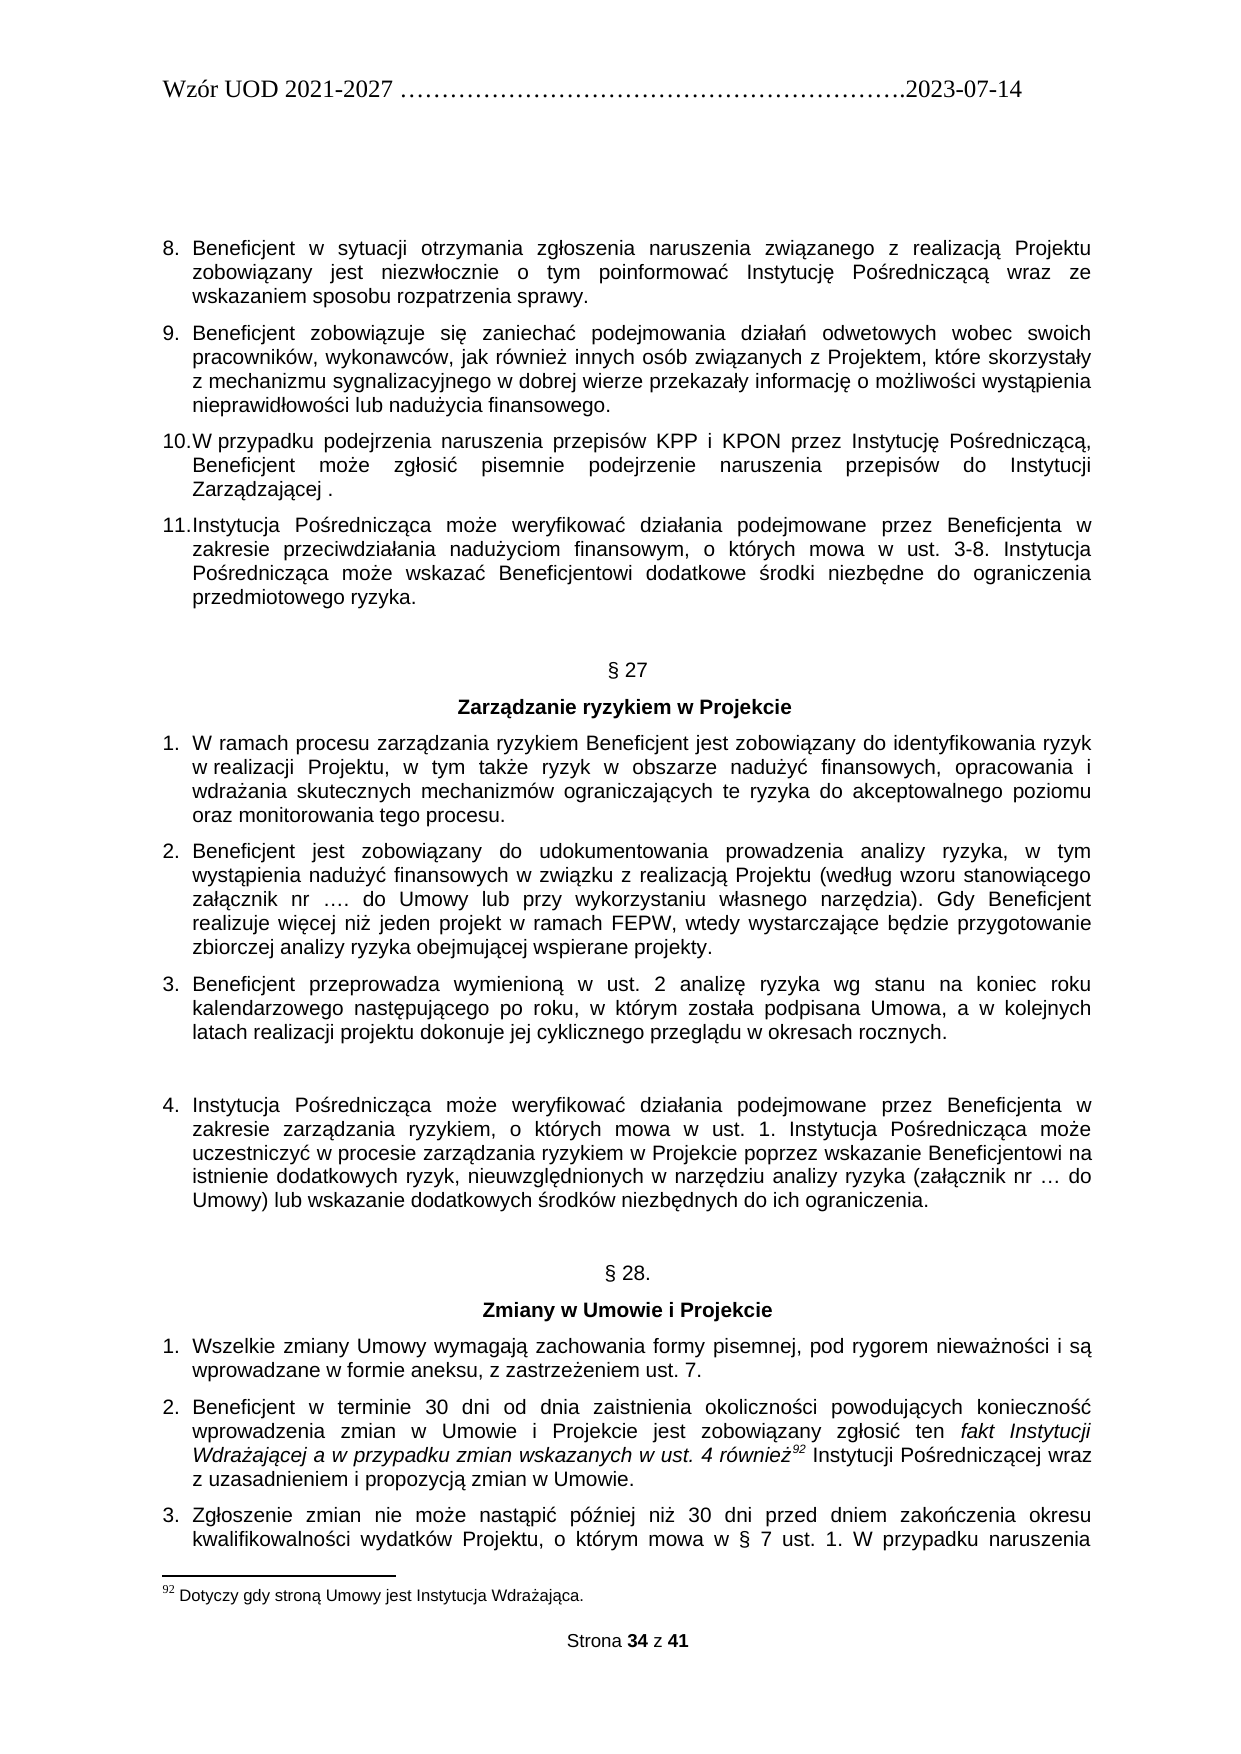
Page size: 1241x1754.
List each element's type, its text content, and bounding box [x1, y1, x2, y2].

text Zmiany w Umowie i Projekcie [162, 1298, 1092, 1322]
list Wszelkie zmiany Umowy wymagają zachowania formy pisemnej, pod rygorem nieważności i są wprowadzane w formie aneksu, z zastrzeżeniem ust. 7. [162, 1334, 1092, 1382]
list W przypadku podejrzenia naruszenia przepisów KPP i KPON przez Instytucję Pośredniczącą, Beneficjent może zgłosić pisemnie podejrzenie naruszenia przepisów do Instytucji Zarządzającej . [162, 429, 1092, 501]
text § 27 [162, 658, 1092, 682]
list Beneficjent przeprowadza wymienioną w ust. 2 analizę ryzyka wg stanu na koniec roku kalendarzowego następującego po roku, w którym została podpisana Umowa, a w kolejnych latach realizacji projektu dokonuje jej cyklicznego przeglądu w okresach rocznych. [162, 972, 1092, 1043]
text § 28. [162, 1261, 1092, 1285]
list Instytucja Pośrednicząca może weryfikować działania podejmowane przez Beneficjenta w zakresie zarządzania ryzykiem, o których mowa w ust. 1. Instytucja Pośrednicząca może uczestniczyć w procesie zarządzania ryzykiem w Projekcie poprzez wskazanie Beneficjentowi na istnienie dodatkowych ryzyk, nieuwzględnionych w narzędziu analizy ryzyka (załącznik nr … do Umowy) lub wskazanie dodatkowych środków niezbędnych do ich ograniczenia. [162, 1092, 1092, 1212]
text Zarządzanie ryzykiem w Projekcie [162, 694, 1092, 718]
list Beneficjent jest zobowiązany do udokumentowania prowadzenia analizy ryzyka, w tym wystąpienia nadużyć finansowych w związku z realizacją Projektu (według wzoru stanowiącego załącznik nr …. do Umowy lub przy wykorzystaniu własnego narzędzia). Gdy Beneficjent realizuje więcej niż jeden projekt w ramach FEPW, wtedy wystarczające będzie przygotowanie zbiorczej analizy ryzyka obejmującej wspierane projekty. [162, 839, 1092, 959]
list Instytucja Pośrednicząca może weryfikować działania podejmowane przez Beneficjenta w zakresie przeciwdziałania nadużyciom finansowym, o których mowa w ust. 3-8. Instytucja Pośrednicząca może wskazać Beneficjentowi dodatkowe środki niezbędne do ograniczenia przedmiotowego ryzyka. [162, 513, 1092, 609]
list Beneficjent w sytuacji otrzymania zgłoszenia naruszenia związanego z realizacją Projektu zobowiązany jest niezwłocznie o tym poinformować Instytucję Pośredniczącą wraz ze wskazaniem sposobu rozpatrzenia sprawy. [162, 236, 1092, 308]
list W ramach procesu zarządzania ryzykiem Beneficjent jest zobowiązany do identyfikowania ryzyk w realizacji Projektu, w tym także ryzyk w obszarze nadużyć finansowych, opracowania i wdrażania skutecznych mechanizmów ograniczających te ryzyka do akceptowalnego poziomu oraz monitorowania tego procesu. [162, 731, 1092, 827]
list Beneficjent zobowiązuje się zaniechać podejmowania działań odwetowych wobec swoich pracowników, wykonawców, jak również innych osób związanych z Projektem, które skorzystały z mechanizmu sygnalizacyjnego w dobrej wierze przekazały informację o możliwości wystąpienia nieprawidłowości lub nadużycia finansowego. [162, 321, 1092, 416]
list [162, 1503, 1092, 1551]
list Beneficjent w terminie 30 dni od dnia zaistnienia okoliczności powodujących konieczność wprowadzenia zmian w Umowie i Projekcie jest zobowiązany zgłosić ten fakt Instytucji Wdrażającej a w przypadku zmian wskazanych w ust. 4 również Instytucji Pośredniczącej wraz z uzasadnieniem i propozycją zmian w Umowie. [162, 1394, 1092, 1490]
